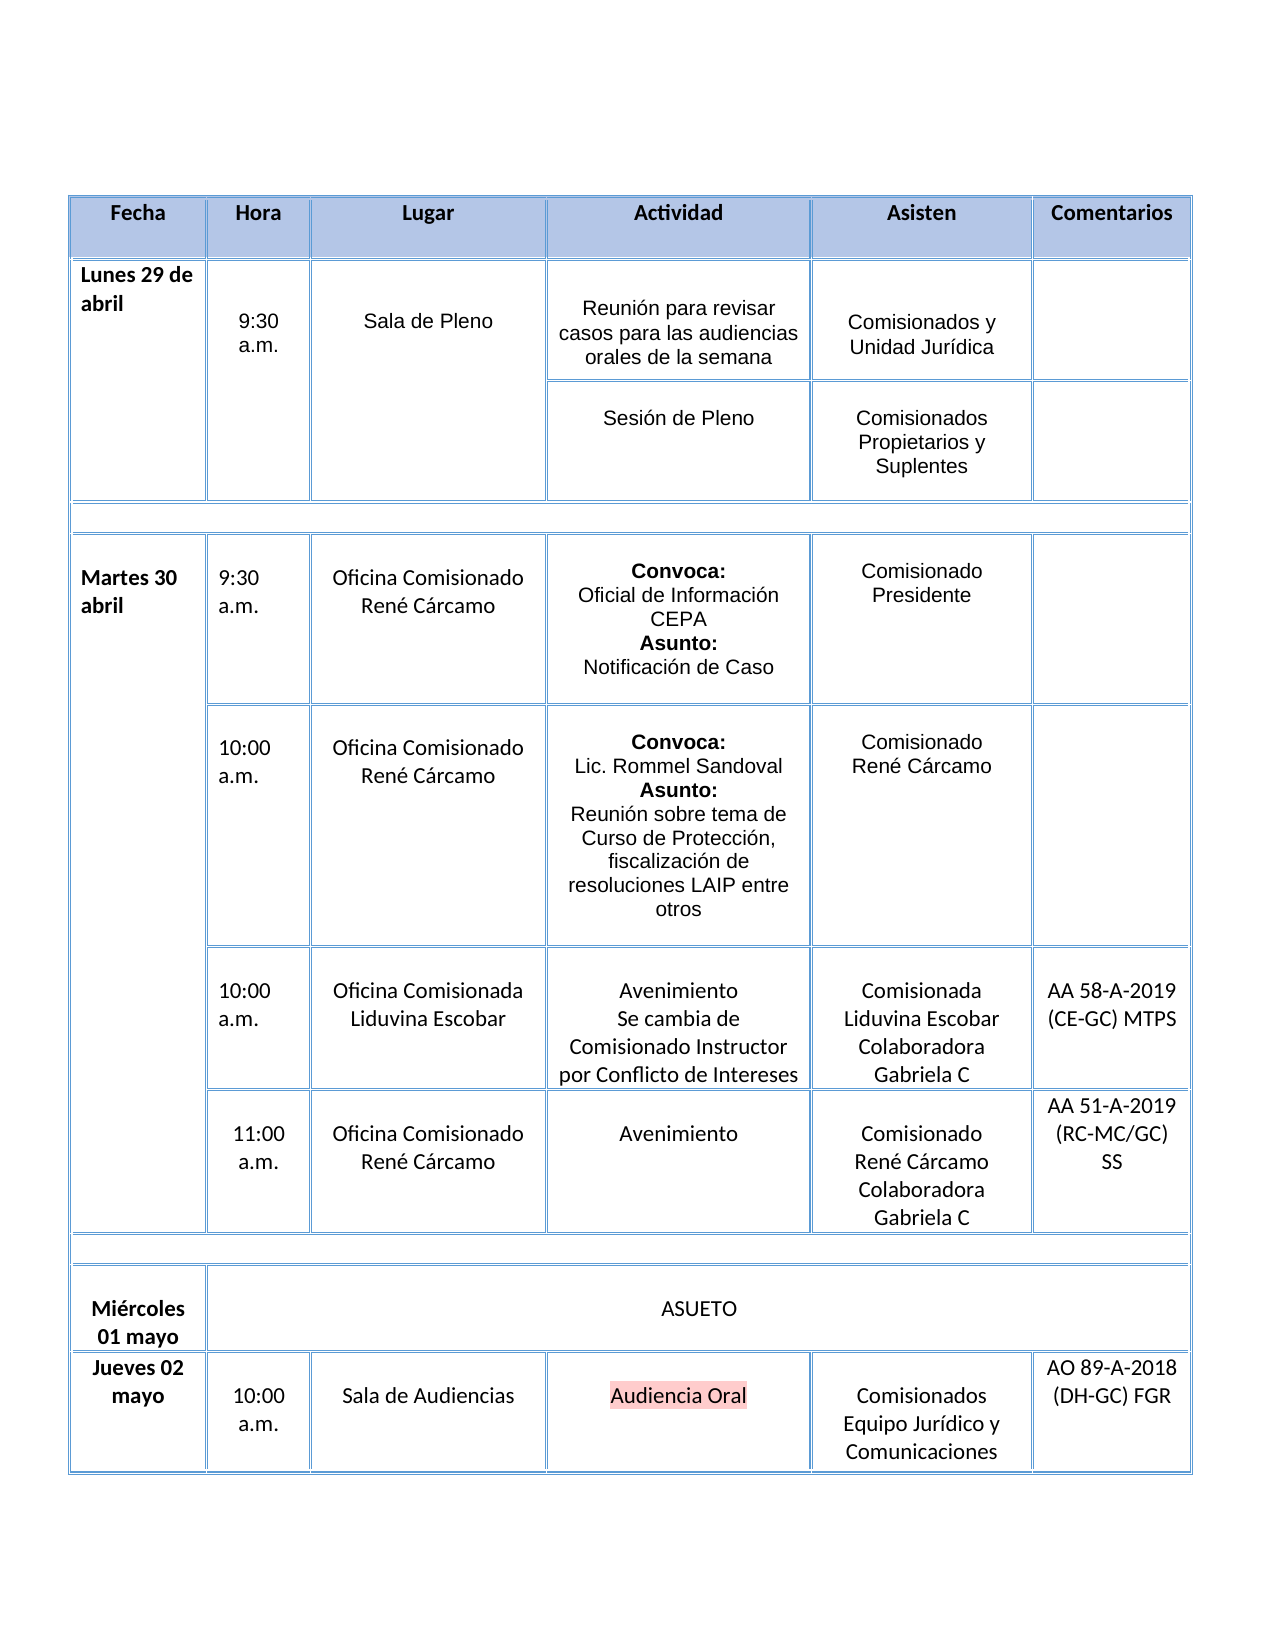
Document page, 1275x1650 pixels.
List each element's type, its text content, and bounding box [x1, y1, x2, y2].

table_cell AA 58-A-2019 (CE-GC) MTPS [1033, 945, 1191, 1088]
table_cell Miércoles 01 mayo [71, 1263, 205, 1350]
table_header Fecha [71, 196, 207, 257]
table_cell Comisionados Propietarios y Suplentes [813, 382, 1031, 500]
table_cell Comisionada Liduvina Escobar Colaboradora Gabriela C [813, 948, 1031, 1088]
table_cell Sala de Audiencias [310, 1353, 546, 1471]
table_cell 10:00 a.m. [208, 948, 309, 1088]
table_cell AO 89-A-2018 (DH-GC) FGR [1033, 1350, 1191, 1471]
table_header Hora [207, 198, 310, 257]
table_header Actividad [546, 198, 811, 257]
table_cell Sala de Pleno [312, 261, 545, 500]
table_cell 10:00 a.m. [208, 706, 309, 945]
table_cell 9:30 a.m. [208, 535, 309, 702]
table_cell [1034, 258, 1190, 379]
table_cell Oficina Comisionado René Cárcamo [312, 706, 545, 945]
table_cell Jueves 02 mayo [69, 1350, 207, 1471]
table_cell Reunión para revisar casos para las audiencias orales de la semana [548, 261, 809, 379]
table_cell Comisionado René Cárcamo [813, 706, 1031, 945]
table_cell Oficina Comisionado René Cárcamo [312, 535, 545, 702]
table_cell Convoca: Oficial de Información CEPA Asunto: Notificación de Caso [548, 535, 809, 702]
table_cell [1034, 703, 1190, 945]
table_cell Audiencia Oral [546, 1353, 811, 1471]
table_cell 10:00 a.m. [207, 1353, 310, 1471]
table_cell [71, 1232, 1190, 1263]
table_cell ASUETO [208, 1263, 1190, 1350]
table_cell Convoca: Lic. Rommel Sandoval Asunto: Reunión sobre tema de Curso de Protección, fiscalización de resoluciones LAIP entre otros [548, 706, 809, 945]
table_header Comentarios [1033, 198, 1190, 257]
table_cell Avenimiento Se cambia de Comisionado Instructor por Conflicto de Intereses [548, 948, 809, 1088]
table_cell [811, 1353, 1032, 1471]
table_cell Lunes 29 de abril [71, 258, 205, 500]
table_cell Comisionado René Cárcamo Colaboradora Gabriela C [813, 1091, 1031, 1232]
table_cell Sesión de Pleno [548, 382, 809, 500]
table_cell 11:00 a.m. [208, 1091, 309, 1232]
table_cell 9:30 a.m. [208, 261, 309, 500]
table_cell AA 51-A-2019 (RC-MC/GC) SS [1033, 1088, 1191, 1232]
table_cell Comisionado Presidente [813, 535, 1031, 702]
table_header Asisten [811, 198, 1032, 257]
table_cell Oficina Comisionada Liduvina Escobar [312, 948, 545, 1088]
table_cell [1033, 379, 1191, 500]
table_cell [69, 500, 1191, 532]
table_cell Oficina Comisionado René Cárcamo [312, 1091, 545, 1232]
table_cell [1034, 532, 1190, 702]
table_header Lugar [310, 198, 546, 257]
table_cell Comisionados y Unidad Jurídica [813, 261, 1031, 379]
table_cell Avenimiento [548, 1091, 809, 1232]
table_cell Martes 30 abril [71, 532, 205, 1232]
